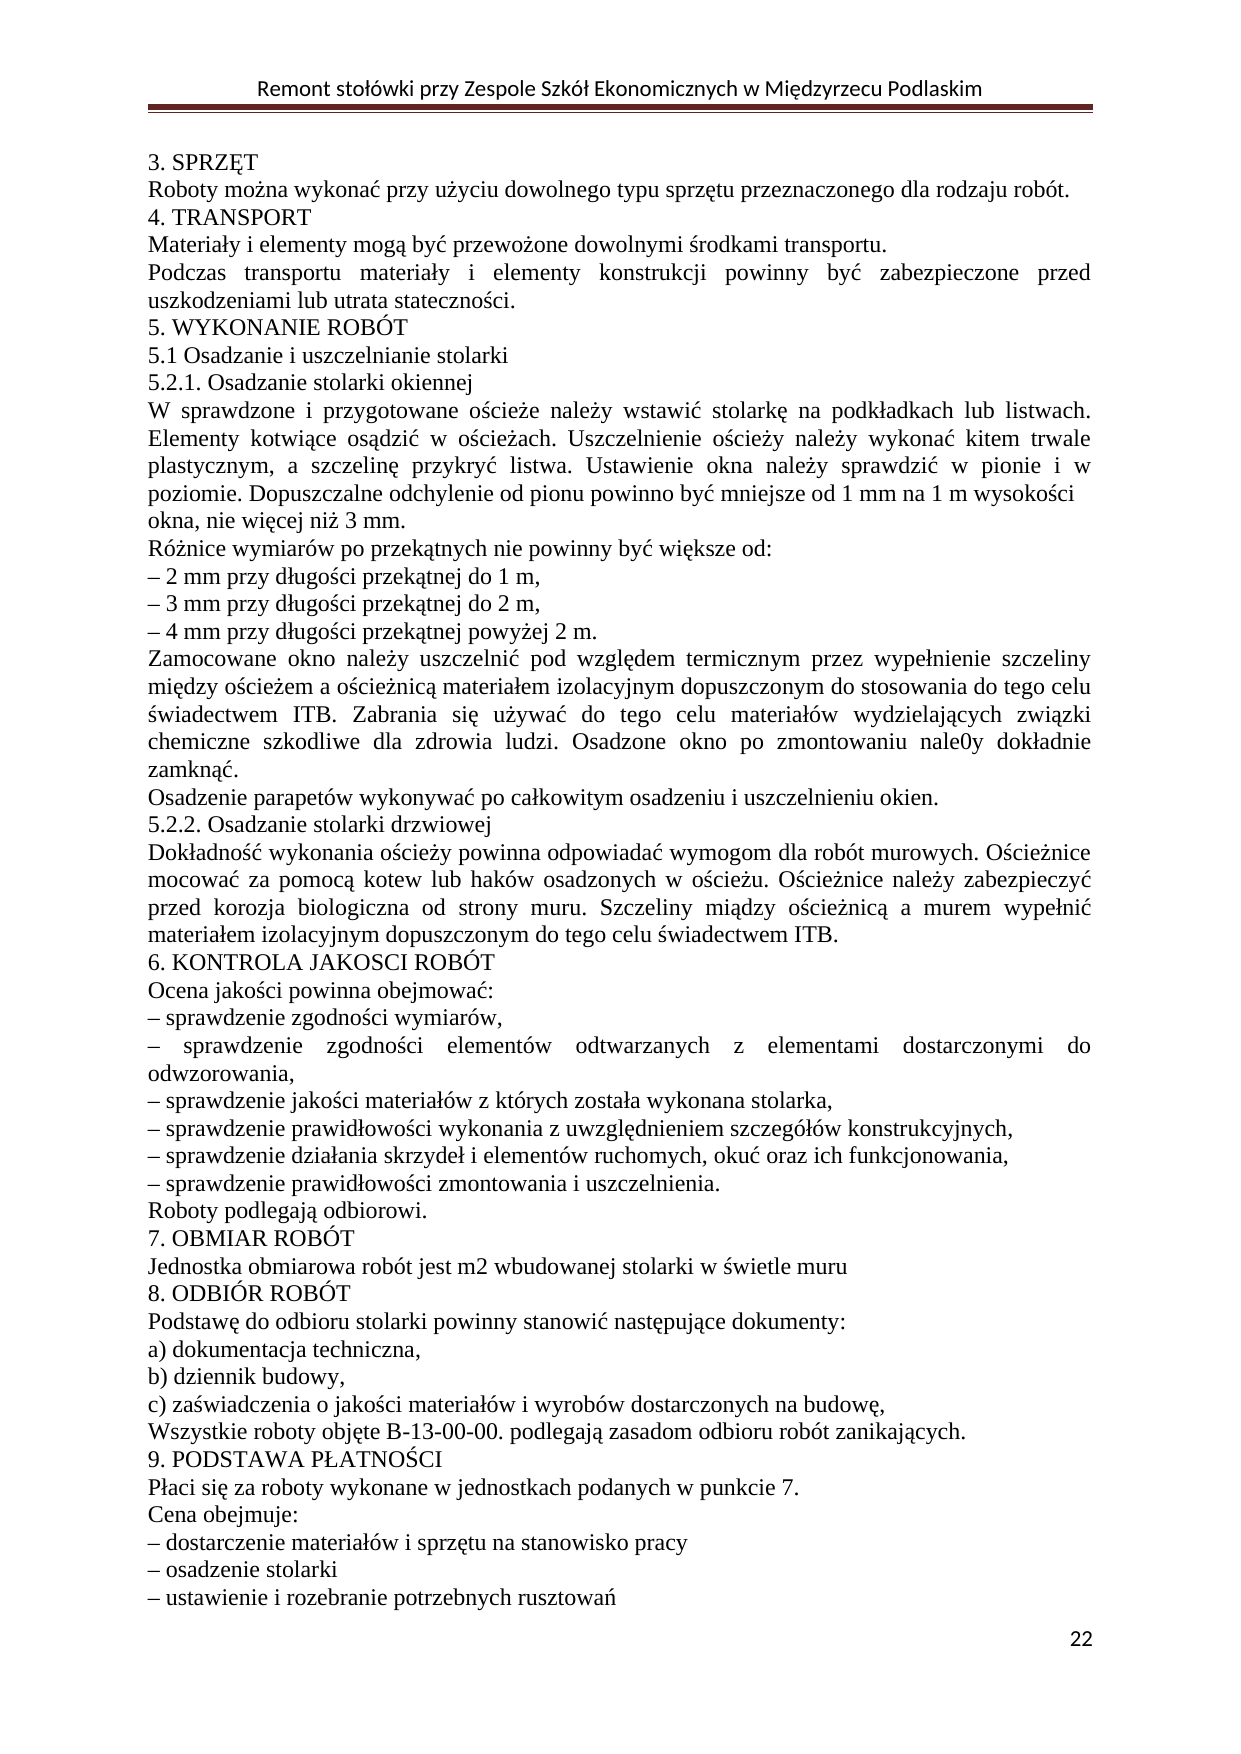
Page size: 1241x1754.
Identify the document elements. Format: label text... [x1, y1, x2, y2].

text – sprawdzenie prawidłowości zmontowania i uszczelnienia. [148, 1169, 1093, 1197]
text 9. PODSTAWA PŁATNOŚCI [148, 1445, 1093, 1473]
text – ustawienie i rozebranie potrzebnych rusztowań [148, 1583, 1093, 1611]
text 6. KONTROLA JAKOSCI ROBÓT [148, 948, 1093, 976]
text 7. OBMIAR ROBÓT [148, 1224, 1093, 1252]
text okna, nie więcej niż 3 mm. [148, 506, 1093, 534]
text – osadzenie stolarki [148, 1555, 1093, 1583]
text – 3 mm przy długości przekątnej do 2 m, [148, 589, 1093, 617]
text Ocena jakości powinna obejmować: [148, 976, 1093, 1003]
text Osadzenie parapetów wykonywać po całkowitym osadzeniu i uszczelnieniu okien. [148, 782, 1093, 810]
text Płaci się za roboty wykonane w jednostkach podanych w punkcie 7. [148, 1473, 1093, 1500]
text Podstawę do odbioru stolarki powinny stanowić następujące dokumenty: [148, 1307, 1093, 1334]
text – 2 mm przy długości przekątnej do 1 m, [148, 562, 1093, 589]
text 8. ODBIÓR ROBÓT [148, 1279, 1093, 1307]
text – sprawdzenie działania skrzydeł i elementów ruchomych, okuć oraz ich funkcjonowania, [148, 1141, 1093, 1169]
text – sprawdzenie zgodności elementów odtwarzanych z elementami dostarczonymi do odwzorowania, [148, 1031, 1093, 1086]
text – dostarczenie materiałów i sprzętu na stanowisko pracy [148, 1528, 1093, 1555]
text 5.2.1. Osadzanie stolarki okiennej [148, 368, 1093, 396]
text – sprawdzenie zgodności wymiarów, [148, 1003, 1093, 1031]
text 5.1 Osadzanie i uszczelnianie stolarki [148, 341, 1093, 368]
text – sprawdzenie jakości materiałów z których została wykonana stolarka, [148, 1086, 1093, 1114]
text – sprawdzenie prawidłowości wykonania z uwzględnieniem szczegółów konstrukcyjnych, [148, 1114, 1093, 1141]
text 5. WYKONANIE ROBÓT [148, 313, 1093, 341]
text 5.2.2. Osadzanie stolarki drzwiowej [148, 810, 1093, 838]
text Zamocowane okno należy uszczelnić pod względem termicznym przez wypełnienie szczeliny między ościeżem a ościeżnicą materiałem izolacyjnym dopuszczonym do stosowania do tego celu świadectwem ITB. Zabrania się używać do tego celu materiałów wydzielających związki chemiczne szkodliwe dla zdrowia ludzi. Osadzone okno po zmontowaniu nale0y dokładnie zamknąć. [148, 644, 1093, 782]
text – 4 mm przy długości przekątnej powyżej 2 m. [148, 617, 1093, 644]
text Roboty podlegają odbiorowi. [148, 1197, 1093, 1224]
text a) dokumentacja techniczna, [148, 1334, 1093, 1362]
text Wszystkie roboty objęte B-13-00-00. podlegają zasadom odbioru robót zanikających. [148, 1417, 1093, 1445]
text Roboty można wykonać przy użyciu dowolnego typu sprzętu przeznaczonego dla rodzaju robót. [148, 175, 1093, 203]
text Materiały i elementy mogą być przewożone dowolnymi środkami transportu. [148, 230, 1093, 258]
text Podczas transportu materiały i elementy konstrukcji powinny być zabezpieczone przed uszkodzeniami lub utrata stateczności. [148, 258, 1093, 313]
text Dokładność wykonania ościeży powinna odpowiadać wymogom dla robót murowych. Ościeżnice mocować za pomocą kotew lub haków osadzonych w ościeżu. Ościeżnice należy zabezpieczyć przed korozja biologiczna od strony muru. Szczeliny miądzy ościeżnicą a murem wypełnić materiałem izolacyjnym dopuszczonym do tego celu świadectwem ITB. [148, 838, 1093, 948]
text W sprawdzone i przygotowane ościeże należy wstawić stolarkę na podkładkach lub listwach. Elementy kotwiące osądzić w ościeżach. Uszczelnienie ościeży należy wykonać kitem trwale plastycznym, a szczelinę przykryć listwa. Ustawienie okna należy sprawdzić w pionie i w poziomie. Dopuszczalne odchylenie od pionu powinno być mniejsze od 1 mm na 1 m wysokości [148, 396, 1093, 506]
text c) zaświadczenia o jakości materiałów i wyrobów dostarczonych na budowę, [148, 1390, 1093, 1417]
text Różnice wymiarów po przekątnych nie powinny być większe od: [148, 534, 1093, 562]
text 3. SPRZĘT [148, 148, 1093, 175]
text Jednostka obmiarowa robót jest m2 wbudowanej stolarki w świetle muru [148, 1252, 1093, 1279]
text b) dziennik budowy, [148, 1362, 1093, 1390]
text Cena obejmuje: [148, 1500, 1093, 1528]
text 4. TRANSPORT [148, 203, 1093, 230]
